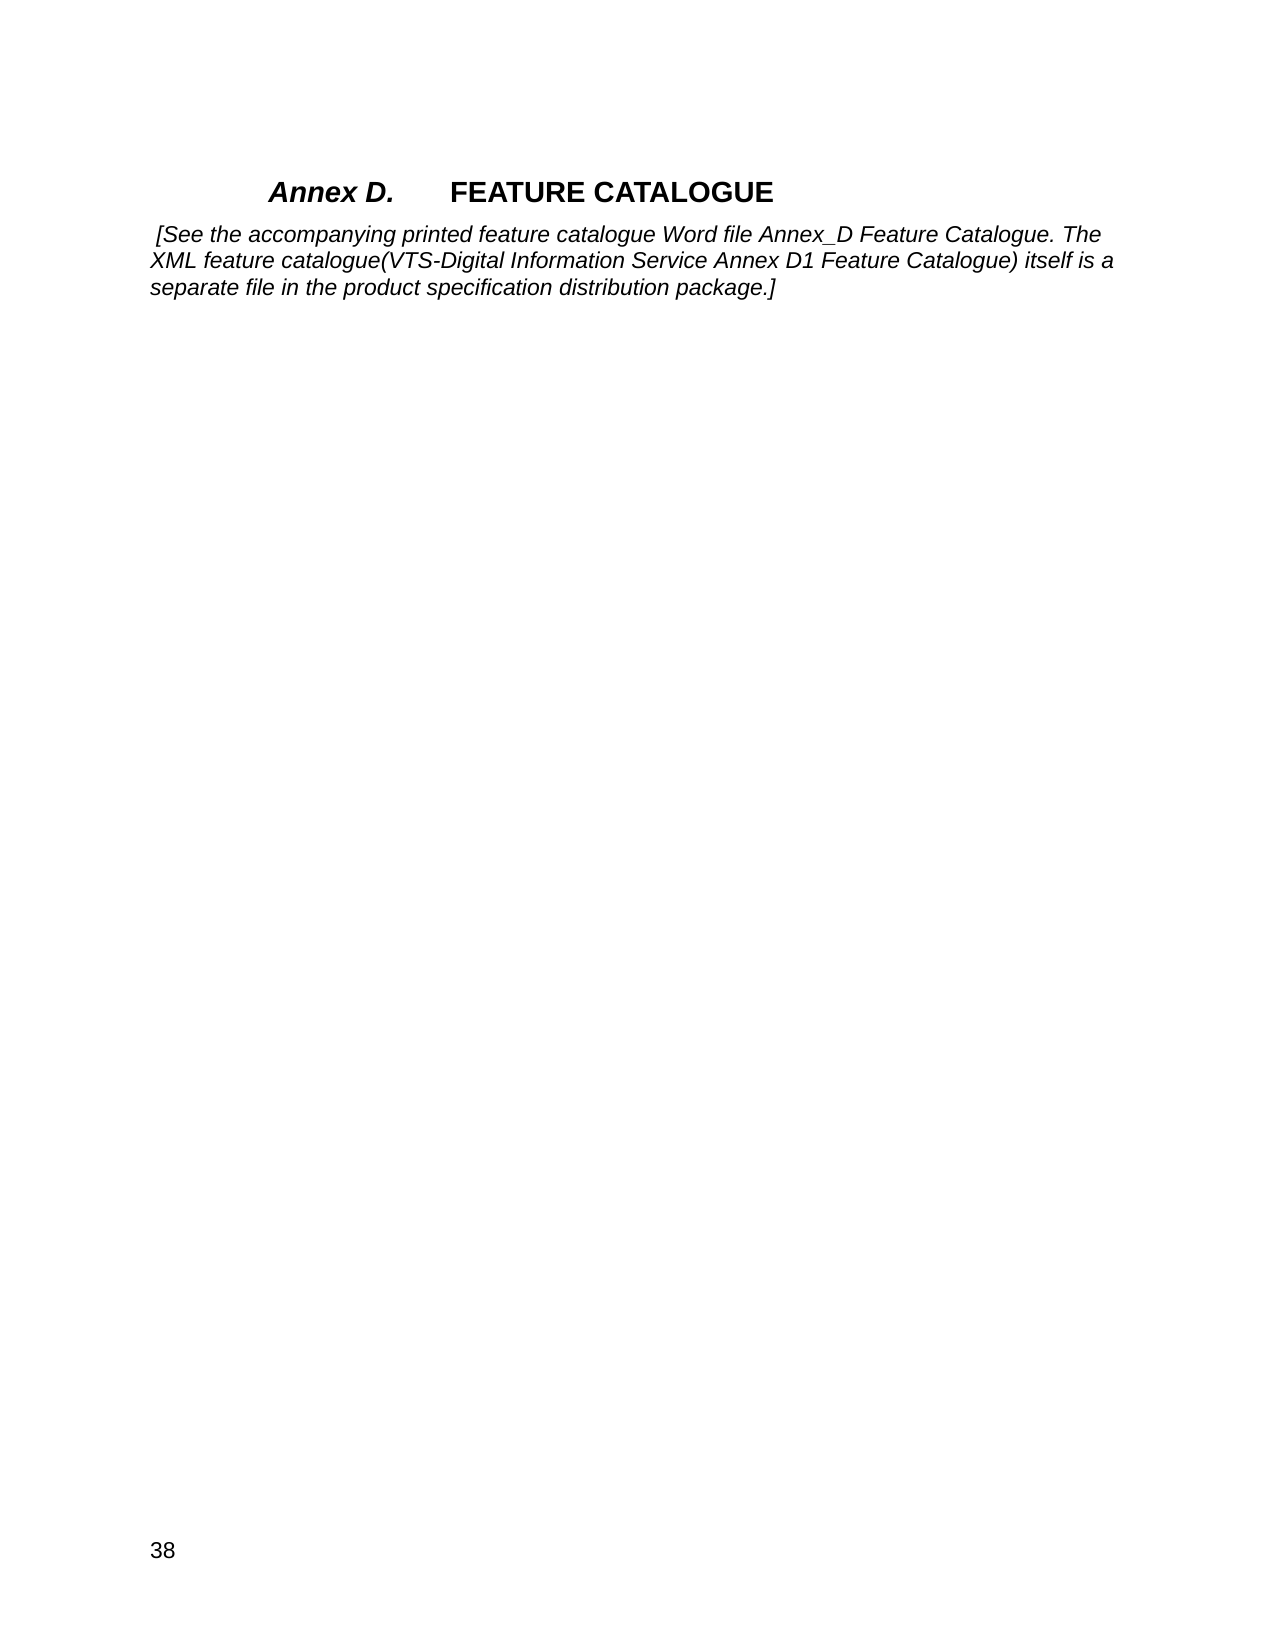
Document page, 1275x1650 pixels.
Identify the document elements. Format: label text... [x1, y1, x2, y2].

text [See the accompanying printed feature catalogue Word file Annex_D Feature Catalogue. The XML feature catalogue(VTS-Digital Information Service Annex D1 Feature Catalogue) itself is a separate file in the product specification distribution package.] [150, 221, 1125, 300]
text FEATURE CATALOGUE [268, 175, 1125, 208]
